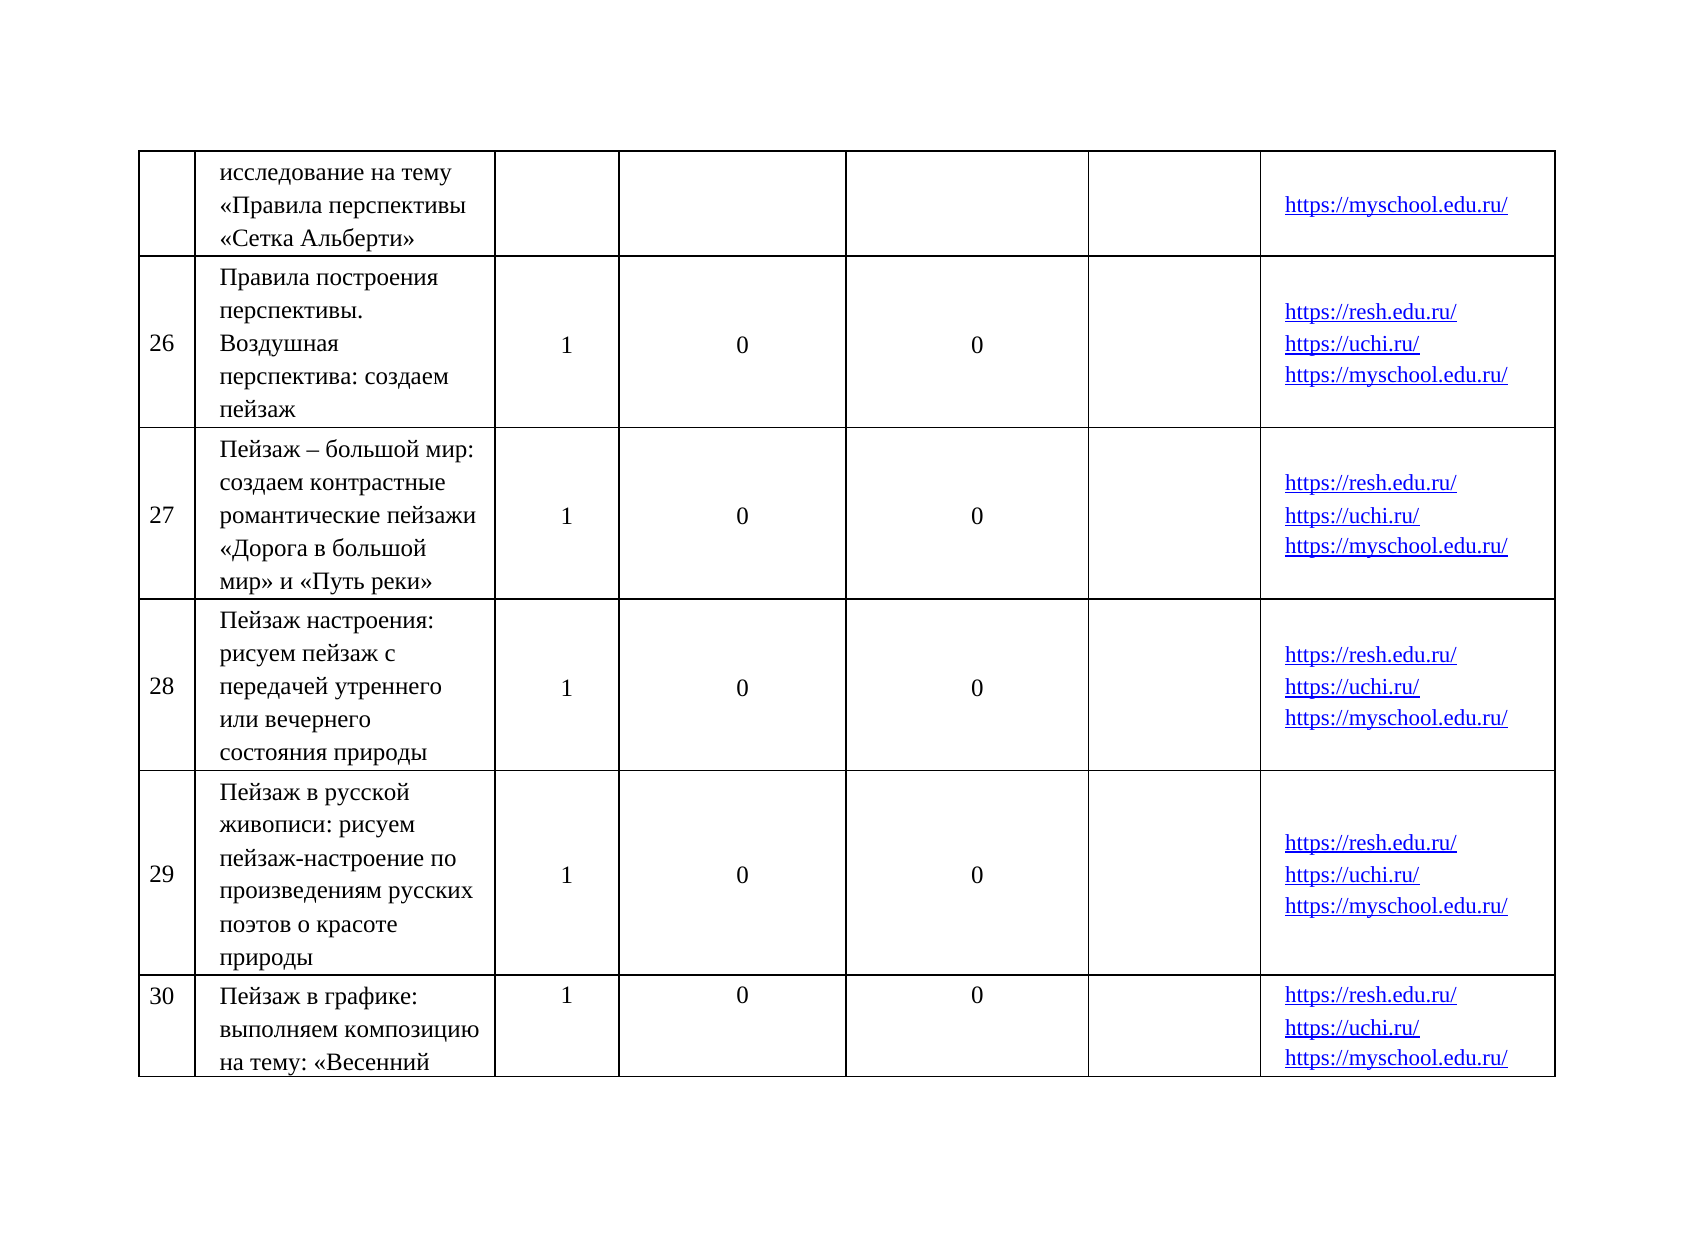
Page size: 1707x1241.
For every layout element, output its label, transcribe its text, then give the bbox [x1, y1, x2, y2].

table_cell 1 [496, 976, 618, 1076]
table_cell https://resh.edu.ru/ https://uchi.ru/ https://myschool.edu.ru/ [1261, 257, 1554, 427]
table_cell 28 [140, 600, 194, 770]
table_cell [1261, 152, 1554, 255]
table_cell 0 [620, 428, 845, 598]
table_cell 0 [847, 976, 1088, 1076]
table_cell 0 [847, 152, 1088, 255]
table_cell 1 [496, 600, 618, 770]
table_cell Пейзаж настроения: рисуем пейзаж с передачей утреннего или вечернего состояния природы [196, 600, 494, 770]
table_cell https://resh.edu.ru/ https://uchi.ru/ https://myschool.edu.ru/ [1261, 771, 1554, 974]
table_cell Пейзаж в русской живописи: рисуем пейзаж-настроение по произведениям русских поэтов о красоте природы [196, 771, 494, 974]
table_cell 0 [620, 976, 845, 1076]
table_cell 1 [496, 152, 618, 255]
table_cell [1261, 976, 1554, 1076]
table_cell https://resh.edu.ru/ https://uchi.ru/ https://myschool.edu.ru/ [1261, 428, 1554, 598]
table_cell 1 [496, 257, 618, 427]
table_cell 1 [496, 771, 618, 974]
table_cell [1089, 771, 1260, 974]
table_cell 0 [847, 771, 1088, 974]
table_cell 1 [496, 428, 618, 598]
table_cell 0 [847, 257, 1088, 427]
table_cell 29 [140, 771, 194, 974]
table_cell 25 [140, 152, 194, 255]
table_cell [1089, 600, 1260, 770]
table_cell Пейзаж – большой мир: создаем контрастные романтические пейзажи «Дорога в большой мир» и «Путь реки» [196, 428, 494, 598]
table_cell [196, 152, 494, 255]
table_cell 0 [620, 600, 845, 770]
table_cell 0 [847, 600, 1088, 770]
table_cell https://resh.edu.ru/ https://uchi.ru/ https://myschool.edu.ru/ [1261, 600, 1554, 770]
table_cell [196, 976, 494, 1076]
table_cell [1089, 428, 1260, 598]
table_cell [1089, 976, 1260, 1076]
table_cell [1089, 152, 1260, 255]
table_cell 30 [140, 976, 194, 1076]
table_cell 0 [620, 152, 845, 255]
table_cell 0 [620, 771, 845, 974]
table_cell Правила построения перспективы. Воздушная перспектива: создаем пейзаж [196, 257, 494, 427]
table_cell 0 [847, 428, 1088, 598]
table_cell 26 [140, 257, 194, 427]
table_cell 0 [620, 257, 845, 427]
table_cell [1089, 257, 1260, 427]
table_cell 27 [140, 428, 194, 598]
